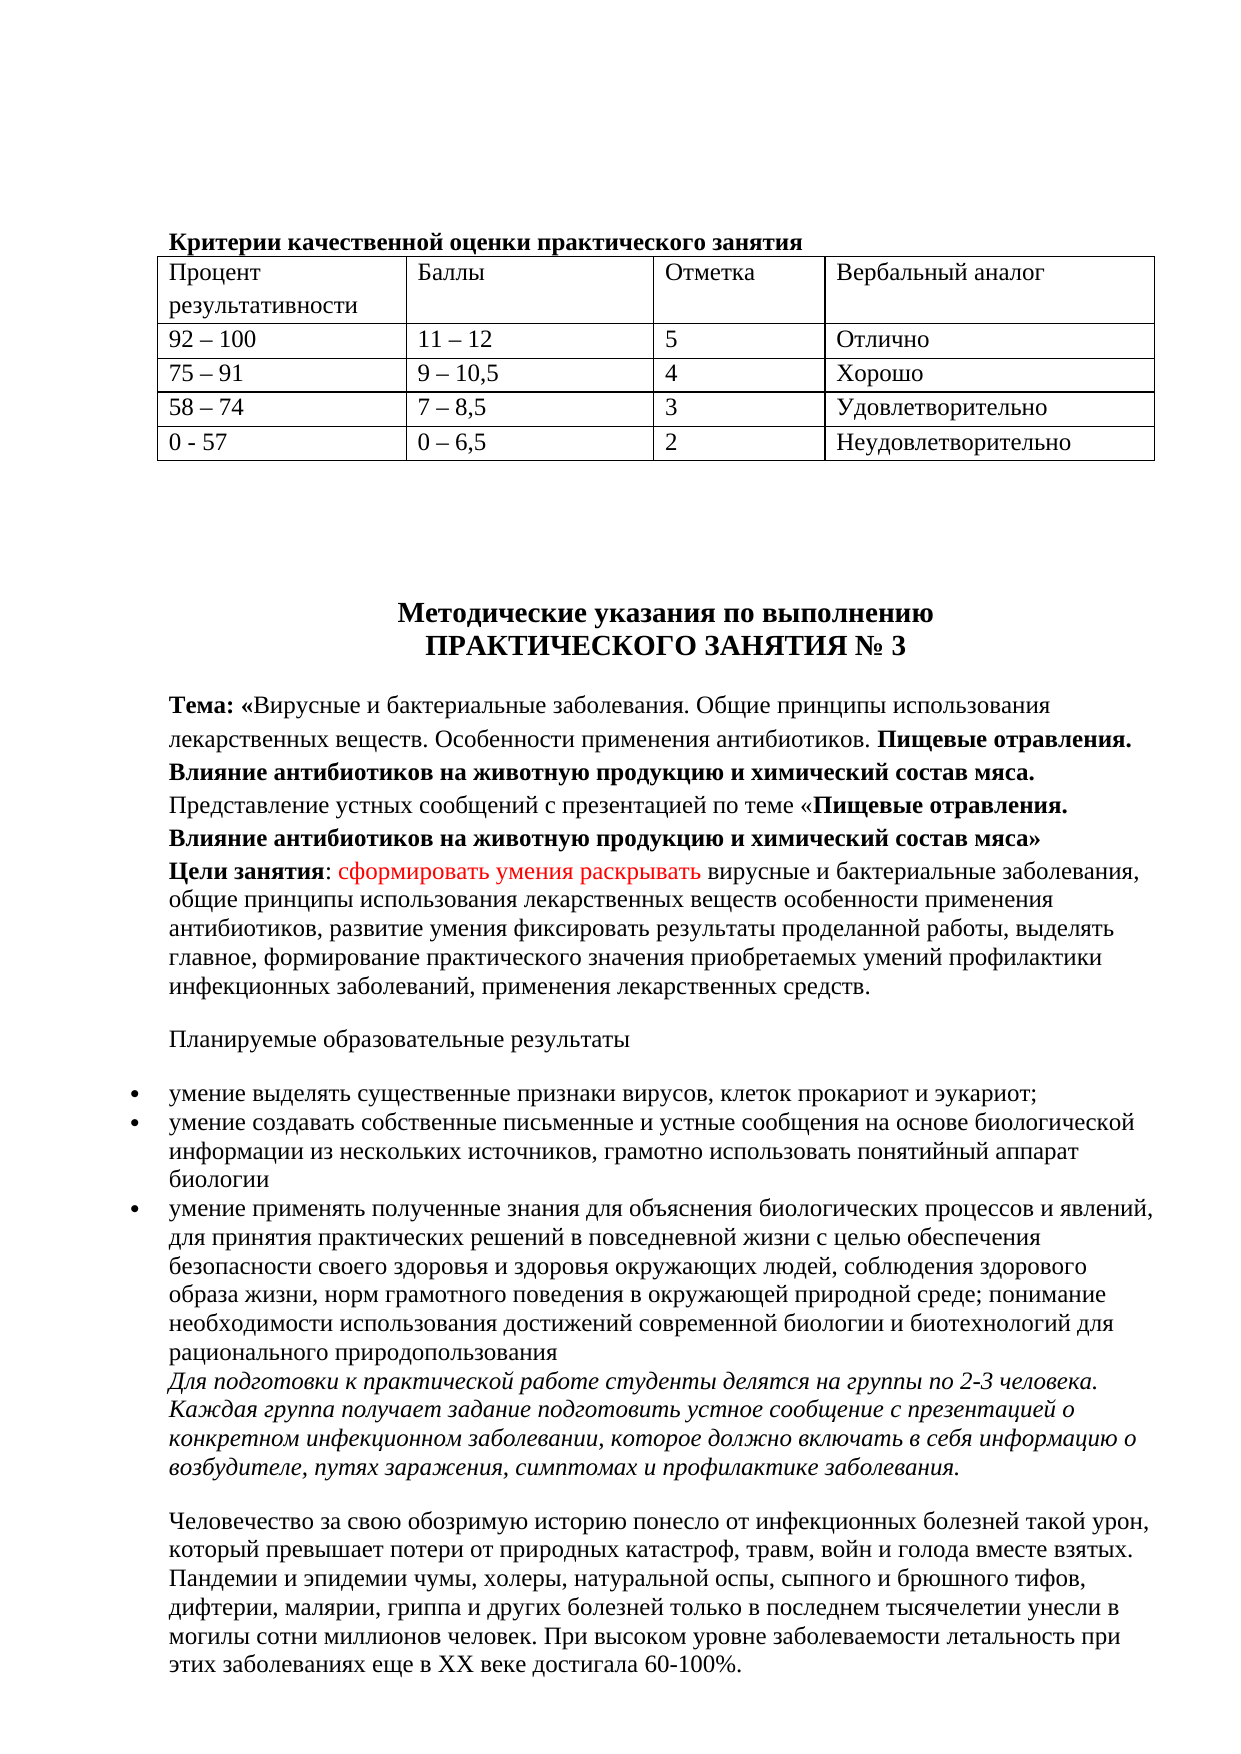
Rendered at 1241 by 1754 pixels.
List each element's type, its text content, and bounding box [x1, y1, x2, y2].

text Критерии качественной оценки практического занятия [169, 227, 1162, 256]
table_header Процент результативности [158, 257, 406, 323]
table_header Вербальный аналог [826, 257, 1154, 323]
table_cell 7 – 8,5 [407, 393, 653, 426]
text Методические указания по выполнению [169, 595, 1162, 628]
list умение применять полученные знания для объяснения биологических процессов и явлений, для принятия практических решений в повседневной жизни с целью обеспечения безопасности своего здоровья и здоровья окружающих людей, соблюдения здорового образа жизни, норм грамотного поведения в окружающей природной среде; понимание необходимости использования достижений современной биологии и биотехнологий для рационального природопользования [131, 1193, 1162, 1366]
table_cell Неудовлетворительно [826, 427, 1154, 459]
table_header Баллы [407, 257, 653, 323]
table_cell 9 – 10,5 [407, 359, 653, 391]
text Планируемые образовательные результаты [169, 1024, 1162, 1053]
table_header Отметка [654, 257, 824, 323]
table_cell 0 - 57 [158, 427, 406, 459]
text Человечество за свою обозримую историю понесло от инфекционных болезней такой урон, который превышает потери от природных катастроф, травм, войн и голода вместе взятых. Пандемии и эпидемии чумы, холеры, натуральной оспы, сыпного и брюшного тифов, дифтерии, малярии, гриппа и других болезней только в последнем тысячелетии унесли в могилы сотни миллионов человек. При высоком уровне заболеваемости летальность при этих заболеваниях еще в XX веке достигала 60-100%. [169, 1506, 1162, 1678]
table_cell 2 [654, 427, 824, 459]
table_cell 92 – 100 [158, 324, 406, 357]
table_cell 0 – 6,5 [407, 427, 653, 459]
text Цели занятия: сформировать умения раскрывать вирусные и бактериальные заболевания, общие принципы использования лекарственных веществ особенности применения антибиотиков, развитие умения фиксировать результаты проделанной работы, выделять главное, формирование практического значения приобретаемых умений профилактики инфекционных заболеваний, применения лекарственных средств. [169, 856, 1162, 999]
table_cell Хорошо [826, 359, 1154, 391]
table_cell 4 [654, 359, 824, 391]
table_cell 11 – 12 [407, 324, 653, 357]
table_cell 75 – 91 [158, 359, 406, 391]
table_cell Отлично [826, 324, 1154, 357]
text Для подготовки к практической работе студенты делятся на группы по 2-3 человека. Каждая группа получает задание подготовить устное сообщение с презентацией о конкретном инфекционном заболевании, которое должно включать в себя информацию о возбудителе, путях заражения, симптомах и профилактике заболевания. [169, 1366, 1162, 1481]
table_cell 58 – 74 [158, 393, 406, 426]
table_cell Удовлетворительно [826, 393, 1154, 426]
text Тема: «Вирусные и бактериальные заболевания. Общие принципы использования лекарственных веществ. Особенности применения антибиотиков. Пищевые отравления. Влияние антибиотиков на животную продукцию и химический состав мяса. Представление устных сообщений с презентацией по теме «Пищевые отравления. Влияние антибиотиков на животную продукцию и химический состав мяса» [169, 691, 1162, 851]
table_cell 5 [654, 324, 824, 357]
list умение выделять существенные признаки вирусов, клеток прокариот и эукариот; [131, 1078, 1162, 1107]
list умение создавать собственные письменные и устные сообщения на основе биологической информации из нескольких источников, грамотно использовать понятийный аппарат биологии [131, 1107, 1162, 1193]
text ПРАКТИЧЕСКОГО ЗАНЯТИЯ № 3 [169, 628, 1162, 662]
table_cell 3 [654, 393, 824, 426]
